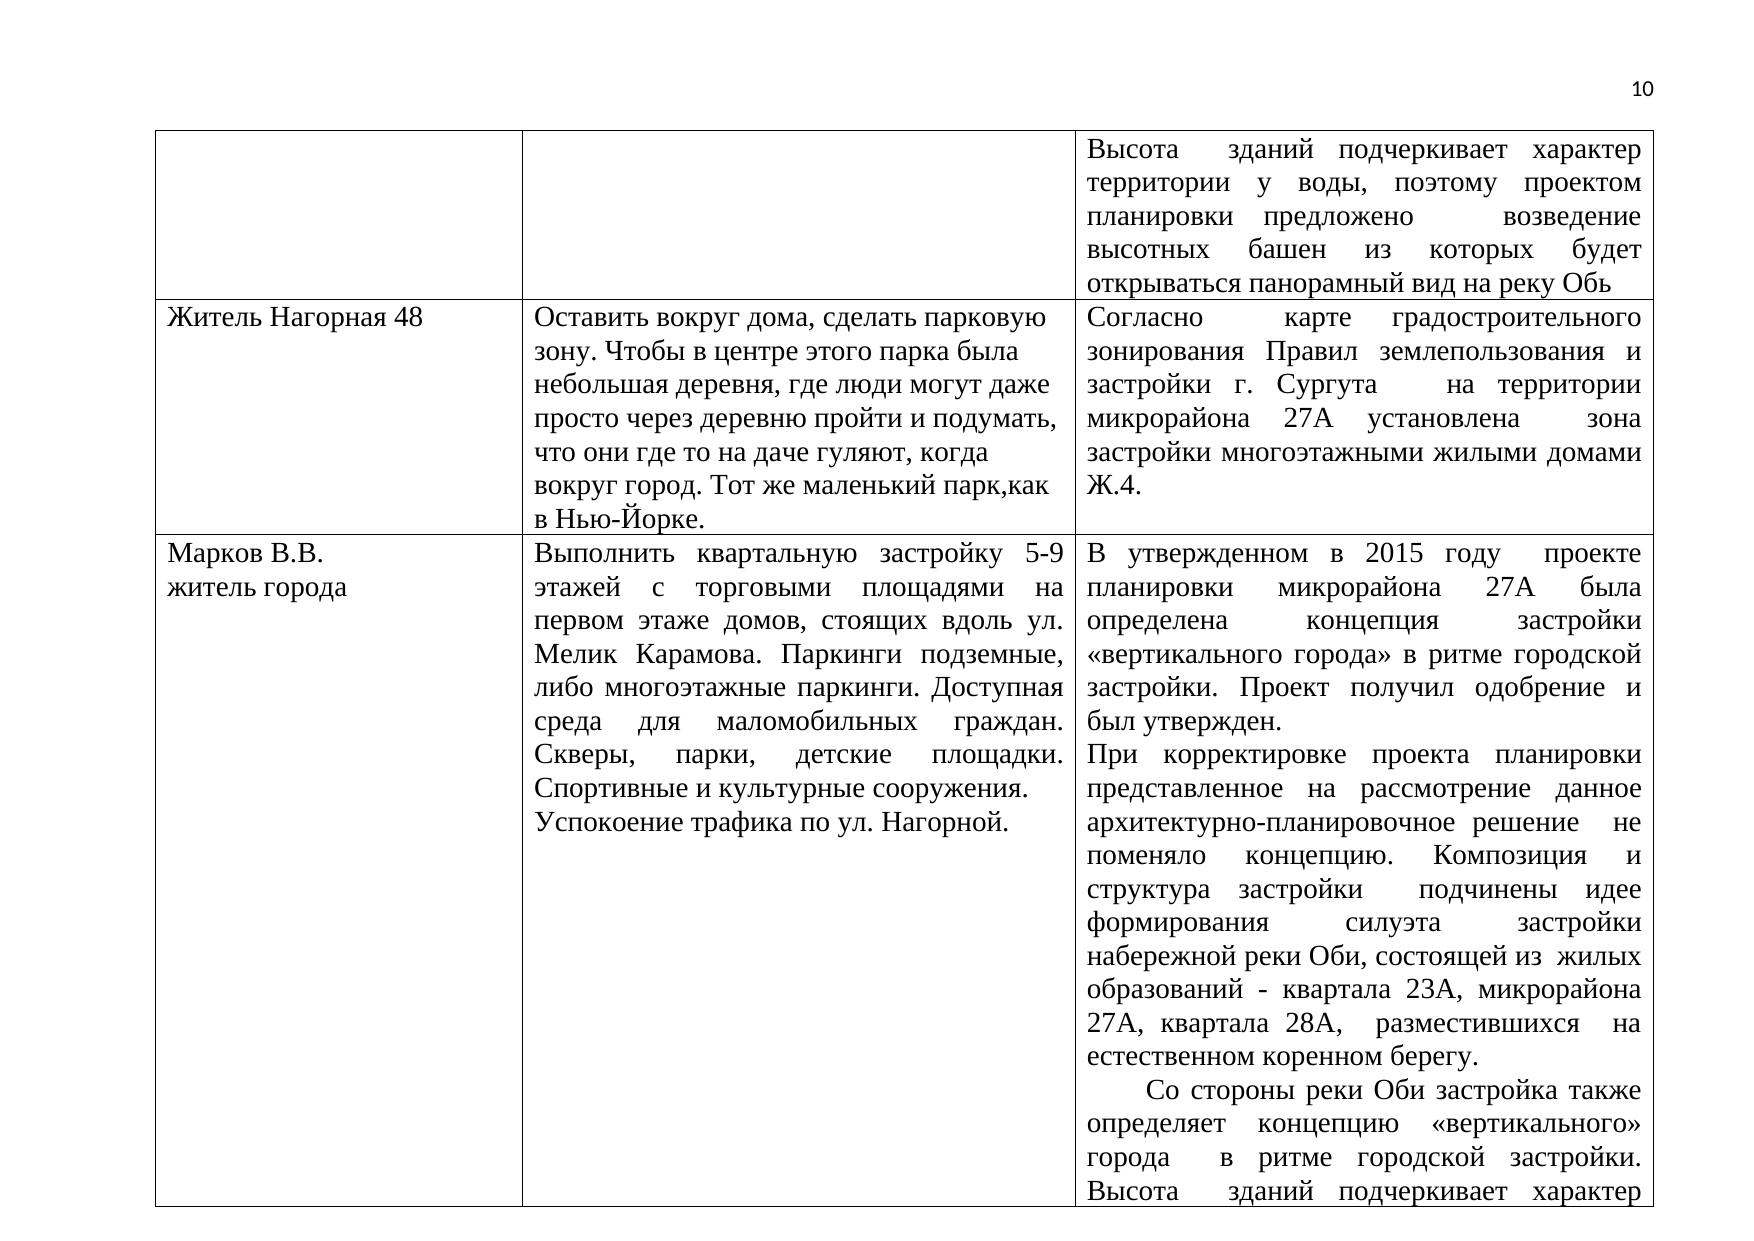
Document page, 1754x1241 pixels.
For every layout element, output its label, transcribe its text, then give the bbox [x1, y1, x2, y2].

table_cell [523, 535, 1075, 1206]
table_cell Оставить вокруг дома, сделать парковую зону. Чтобы в центре этого парка была небольшая деревня, где люди могут даже просто через деревню пройти и подумать, что они где то на даче гуляют, когда вокруг город. Тот же маленький парк,как в Нью-Йорке. [523, 300, 1075, 534]
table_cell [156, 131, 522, 298]
table_cell Согласно карте градостроительного зонирования Правил землепользования и застройки г. Сургута на территории микрорайона 27А установлена зона застройки многоэтажными жилыми домами Ж.4. [1076, 300, 1653, 534]
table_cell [156, 535, 522, 1206]
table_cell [1076, 131, 1653, 298]
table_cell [523, 131, 1075, 298]
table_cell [1076, 535, 1653, 1206]
table_cell Житель Нагорная 48 [156, 300, 522, 534]
